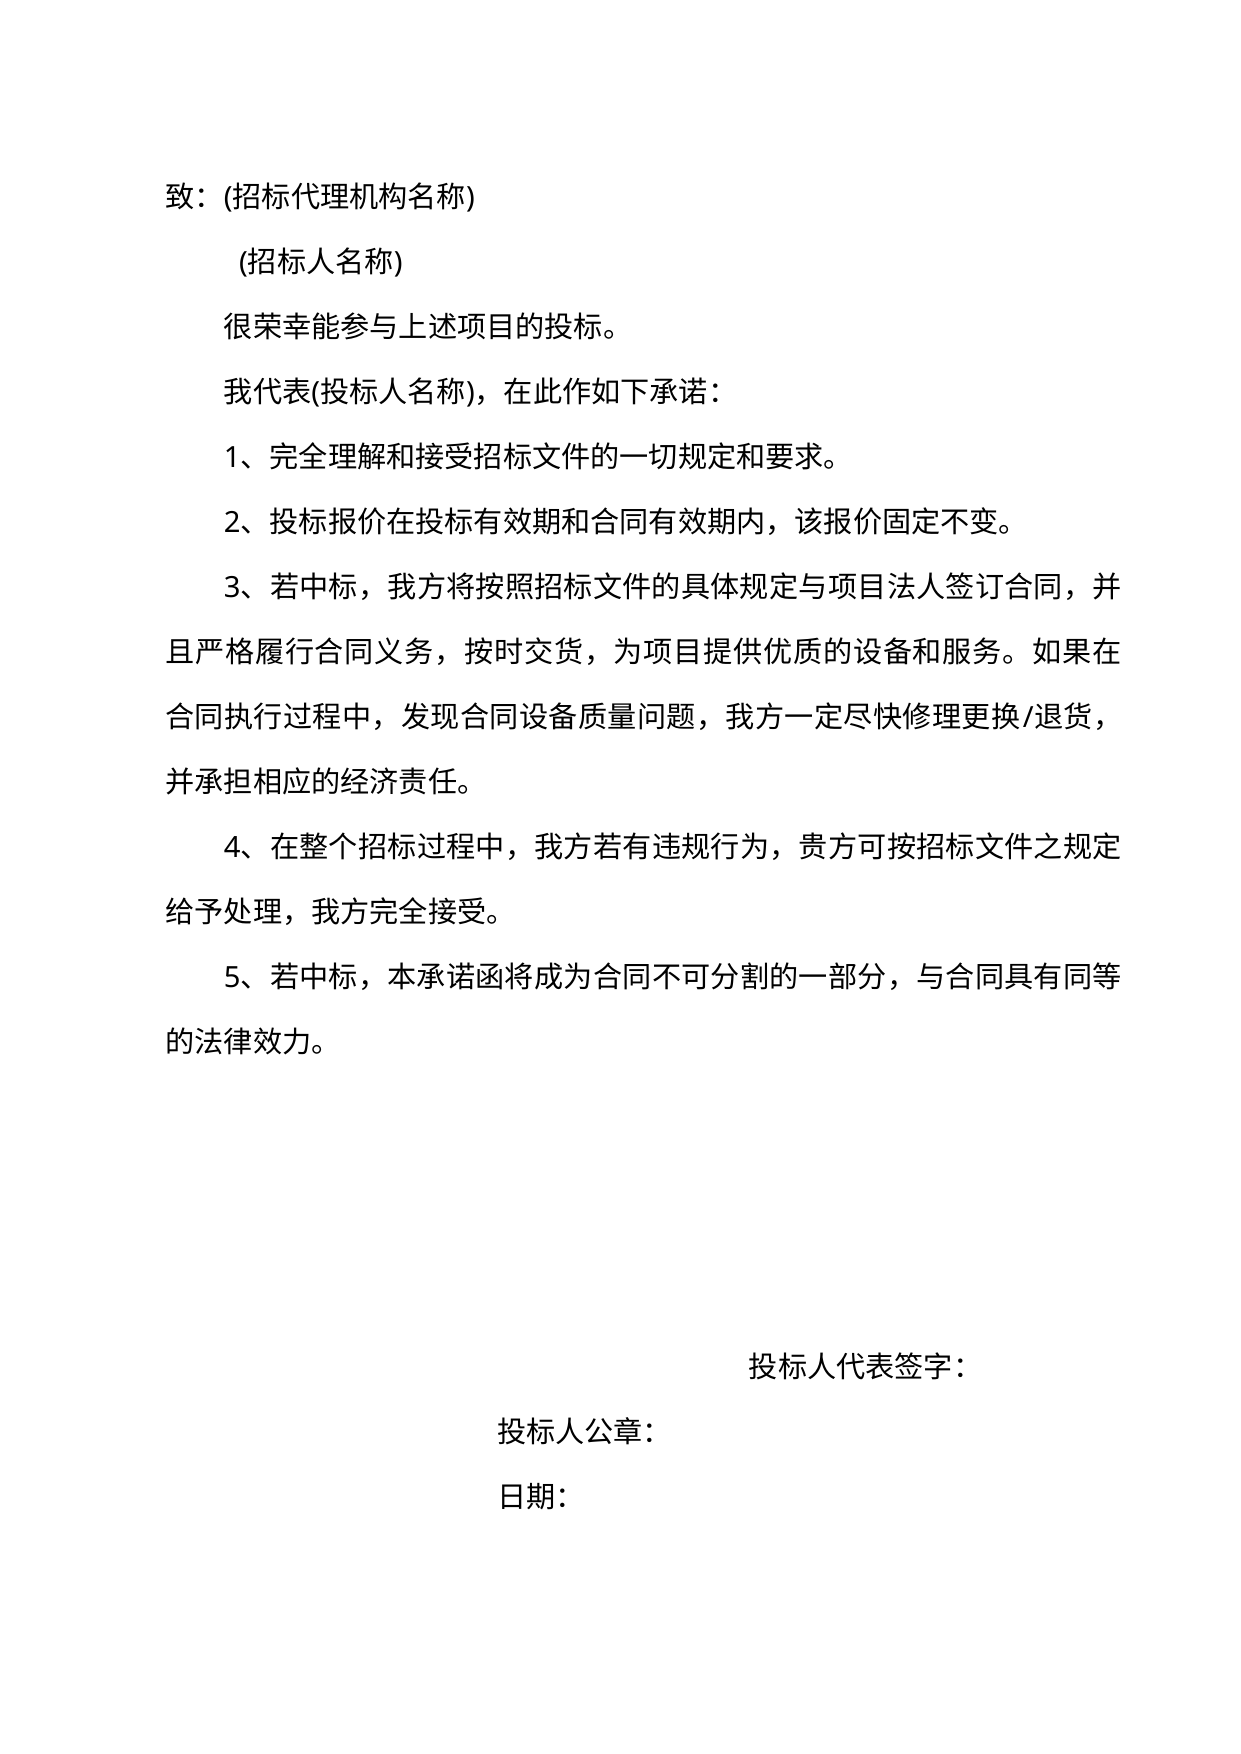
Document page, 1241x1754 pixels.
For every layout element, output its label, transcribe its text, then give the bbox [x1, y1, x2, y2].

text 2、投标报价在投标有效期和合同有效期内，该报价固定不变。 [165, 487, 1122, 552]
text 1、完全理解和接受招标文件的一切规定和要求。 [165, 422, 1122, 487]
text 4、在整个招标过程中，我方若有违规行为，贵方可按招标文件之规定给予处理，我方完全接受。 [165, 812, 1122, 942]
text 投标人公章： [165, 1397, 1122, 1462]
text 我代表(投标人名称)，在此作如下承诺： [165, 357, 1122, 422]
text 很荣幸能参与上述项目的投标。 [165, 292, 1122, 357]
text 致：(招标代理机构名称) [165, 162, 1122, 227]
text 日期： [165, 1462, 1122, 1527]
text 投标人代表签字： [165, 1332, 1122, 1397]
text 3、若中标，我方将按照招标文件的具体规定与项目法人签订合同，并且严格履行合同义务，按时交货，为项目提供优质的设备和服务。如果在合同执行过程中，发现合同设备质量问题，我方一定尽快修理更换/退货，并承担相应的经济责任。 [165, 552, 1122, 812]
text (招标人名称) [165, 227, 1122, 292]
text 5、若中标，本承诺函将成为合同不可分割的一部分，与合同具有同等的法律效力。 [165, 942, 1122, 1072]
